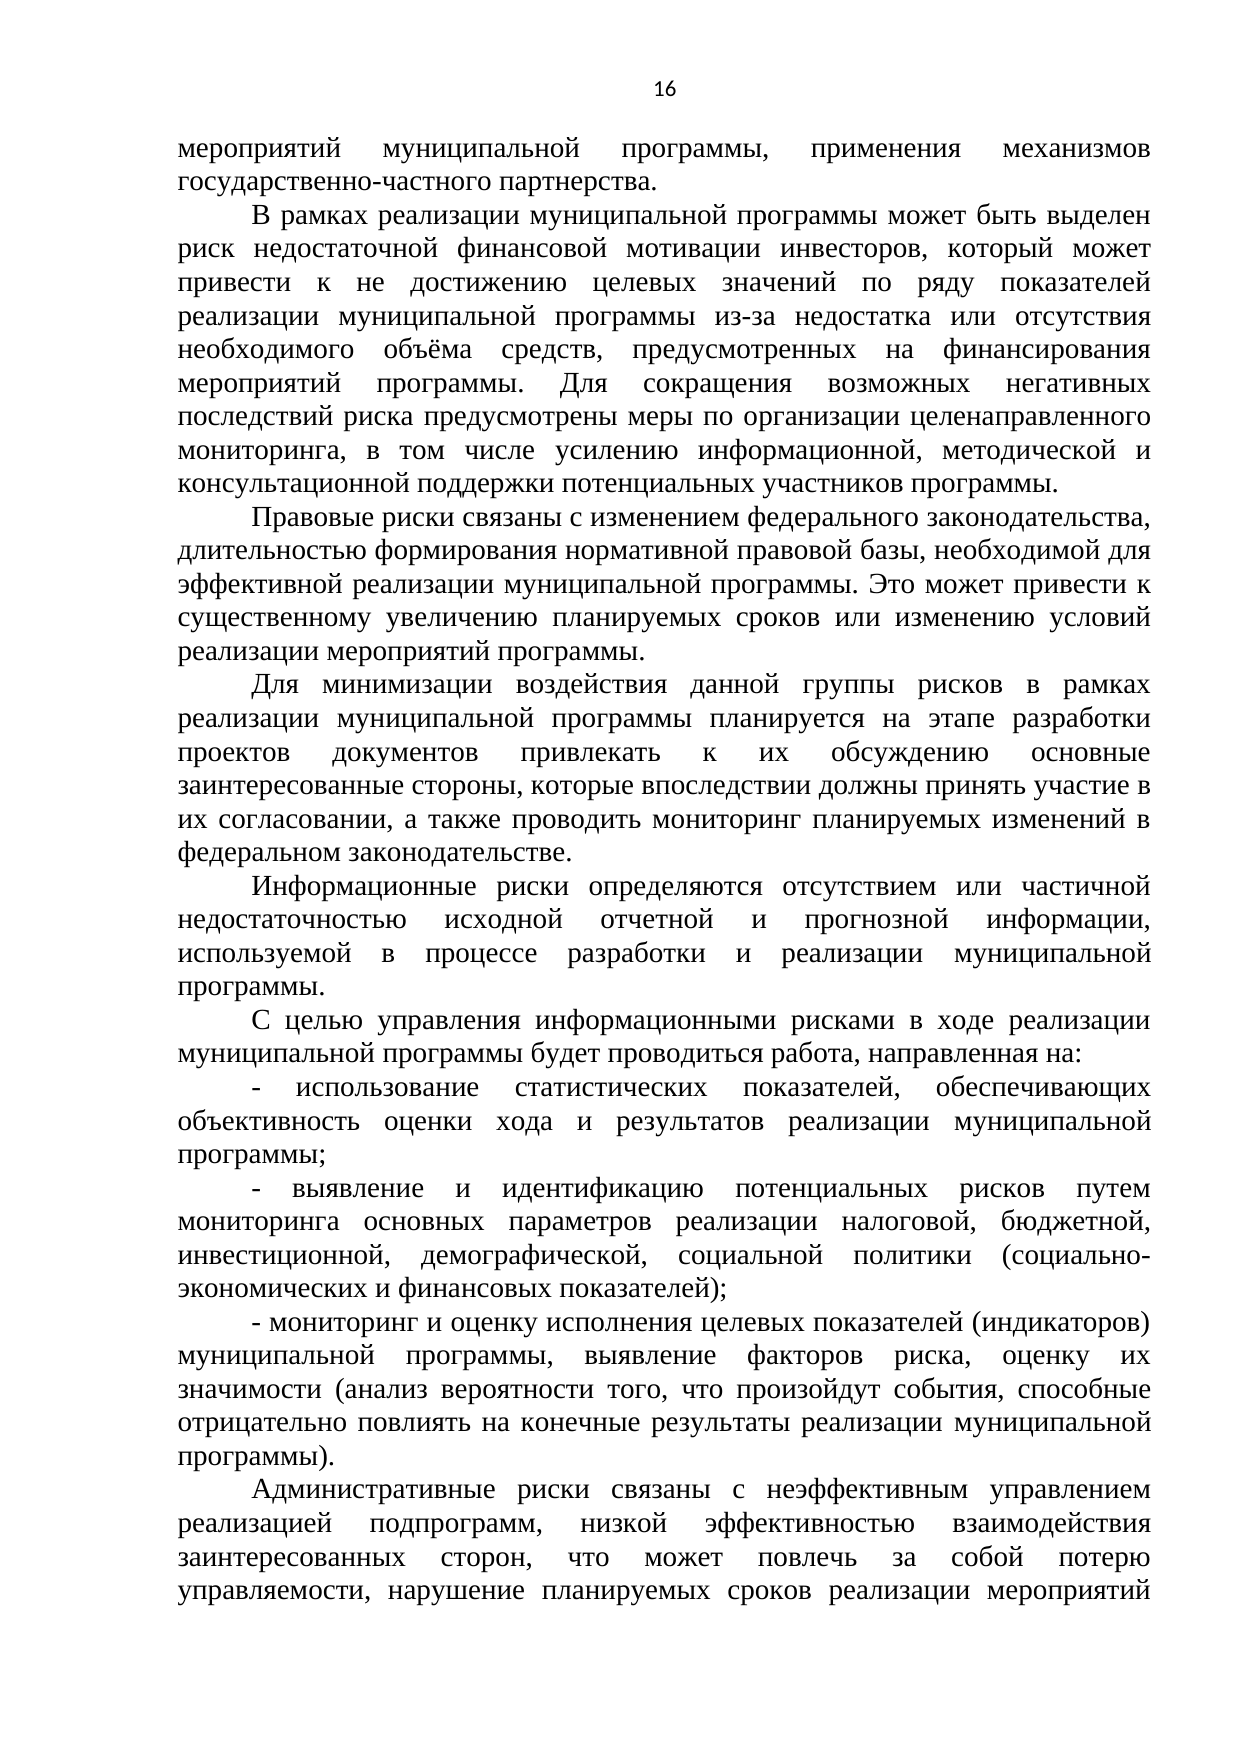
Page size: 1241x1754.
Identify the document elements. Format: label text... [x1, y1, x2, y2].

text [177, 130, 1152, 197]
text Для минимизации воздействия данной группы рисков в рамках реализации муниципальной программы планируется на этапе разработки проектов документов привлекать к их обсуждению основные заинтересованные стороны, которые впоследствии должны принять участие в их согласовании, а также проводить мониторинг планируемых изменений в федеральном законодательстве. [177, 667, 1152, 868]
text - использование статистических показателей, обеспечивающих объективность оценки хода и результатов реализации муниципальной программы; [177, 1069, 1152, 1170]
text Информационные риски определяются отсутствием или частичной недостаточностью исходной отчетной и прогнозной информации, используемой в процессе разработки и реализации муниципальной программы. [177, 868, 1152, 1002]
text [177, 1472, 1152, 1606]
text В рамках реализации муниципальной программы может быть выделен риск недостаточной финансовой мотивации инвесторов, который может привести к не достижению целевых значений по ряду показателей реализации муниципальной программы из-за недостатка или отсутствия необходимого объёма средств, предусмотренных на финансирования мероприятий программы. Для сокращения возможных негативных последствий риска предусмотрены меры по организации целенаправленного мониторинга, в том числе усилению информационной, методической и консультационной поддержки потенциальных участников программы. [177, 197, 1152, 499]
text - мониторинг и оценку исполнения целевых показателей (индикаторов) муниципальной программы, выявление факторов риска, оценку их значимости (анализ вероятности того, что произойдут события, способные отрицательно повлиять на конечные результаты реализации муниципальной программы). [177, 1304, 1152, 1472]
text Правовые риски связаны с изменением федерального законодательства, длительностью формирования нормативной правовой базы, необходимой для эффективной реализации муниципальной программы. Это может привести к существенному увеличению планируемых сроков или изменению условий реализации мероприятий программы. [177, 499, 1152, 667]
text - выявление и идентификацию потенциальных рисков путем мониторинга основных параметров реализации налоговой, бюджетной, инвестиционной, демографической, социальной политики (социально-экономических и финансовых показателей); [177, 1170, 1152, 1304]
text С целью управления информационными рисками в ходе реализации муниципальной программы будет проводиться работа, направленная на: [177, 1002, 1152, 1069]
